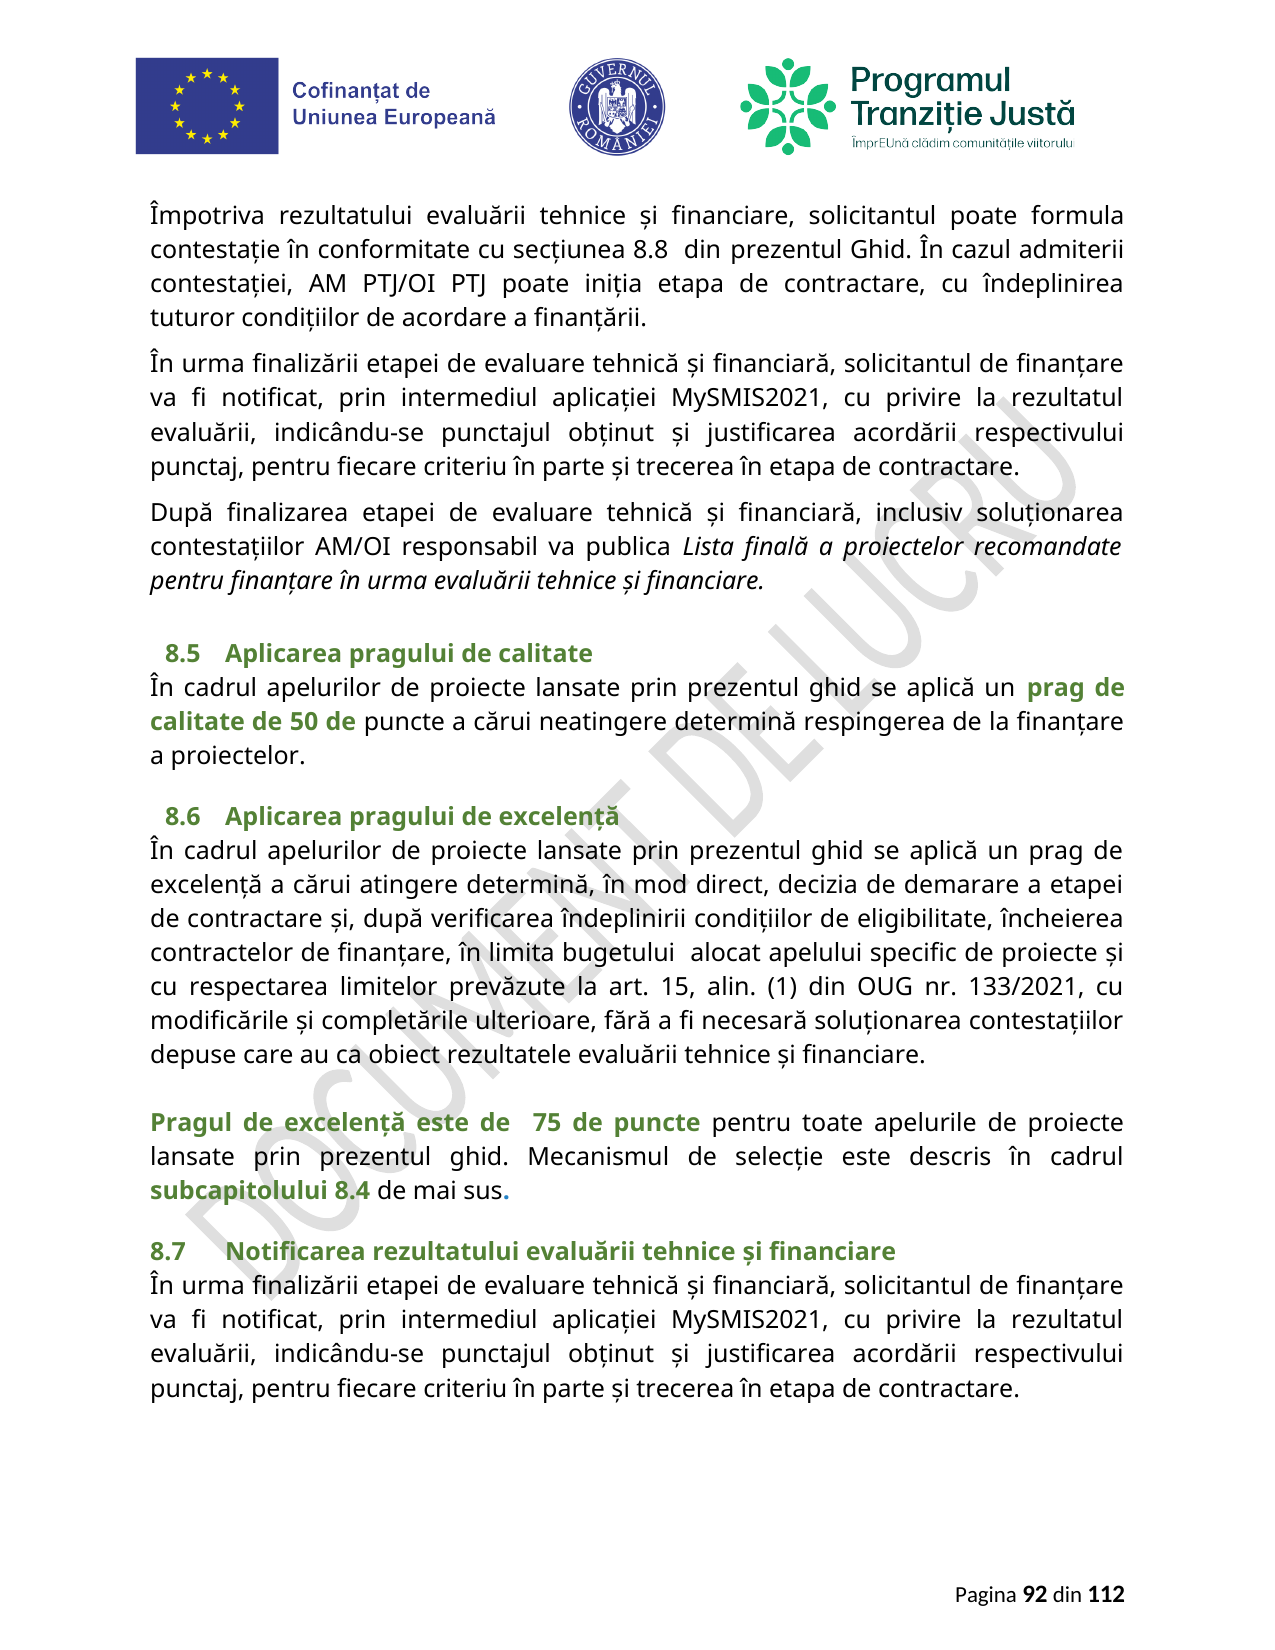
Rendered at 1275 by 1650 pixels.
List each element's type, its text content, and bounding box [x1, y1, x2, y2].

subtitle Notificarea rezultatului evaluării tehnice şi financiare [150, 1234, 1125, 1268]
text Împotriva rezultatului evaluării tehnice și financiare, solicitantul poate formula contestație în conformitate cu secțiunea 8.8 din prezentul Ghid. În cazul admiterii contestației, AM PTJ/OI PTJ poate iniția etapa de contractare, cu îndeplinirea tuturor condițiilor de acordare a finanțării. [150, 197, 1125, 333]
text În urma finalizării etapei de evaluare tehnică și financiară, solicitantul de finanțare va fi notificat, prin intermediul aplicației MySMIS2021, cu privire la rezultatul evaluării, indicându-se punctajul obținut şi justificarea acordării respectivului punctaj, pentru fiecare criteriu în parte și trecerea în etapa de contractare. [150, 346, 1125, 482]
subtitle Aplicarea pragului de excelență [165, 798, 1125, 832]
subtitle Aplicarea pragului de calitate [165, 635, 1125, 669]
text Pragul de excelență este de de puncte pentru toate apelurile de proiecte lansate prin prezentul ghid. Mecanismul de selecție este descris în cadrul subcapitolului 8.4 de mai sus. [150, 1105, 1125, 1207]
text În cadrul apelurilor de proiecte lansate prin prezentul ghid se aplică un prag de excelență a cărui atingere determină, în mod direct, decizia de demarare a etapei de contractare și, după verificarea îndeplinirii condițiilor de eligibilitate, încheierea contractelor de finanțare, în limita bugetului alocat apelului specific de proiecte și cu respectarea limitelor prevăzute la art. 15, alin. (1) din OUG nr. 133/2021, cu modificările și completările ulterioare, fără a fi necesară soluționarea contestațiilor depuse care au ca obiect rezultatele evaluării tehnice și financiare. [150, 832, 1125, 1071]
text În urma finalizării etapei de evaluare tehnică și financiară, solicitantul de finanțare va fi notificat, prin intermediul aplicației MySMIS2021, cu privire la rezultatul evaluării, indicându-se punctajul obținut și justificarea acordării respectivului punctaj, pentru fiecare criteriu în parte și trecerea în etapa de contractare. [150, 1268, 1125, 1404]
text În cadrul apelurilor de proiecte lansate prin prezentul ghid se aplică un prag de calitate de 50 de puncte a cărui neatingere determină respingerea de la finanțare a proiectelor. [150, 669, 1125, 771]
text După finalizarea etapei de evaluare tehnică și financiară, inclusiv soluționarea contestațiilor AM/OI responsabil va publica Lista finală a proiectelor recomandate pentru finanțare în urma evaluării tehnice și financiare. [150, 495, 1125, 597]
